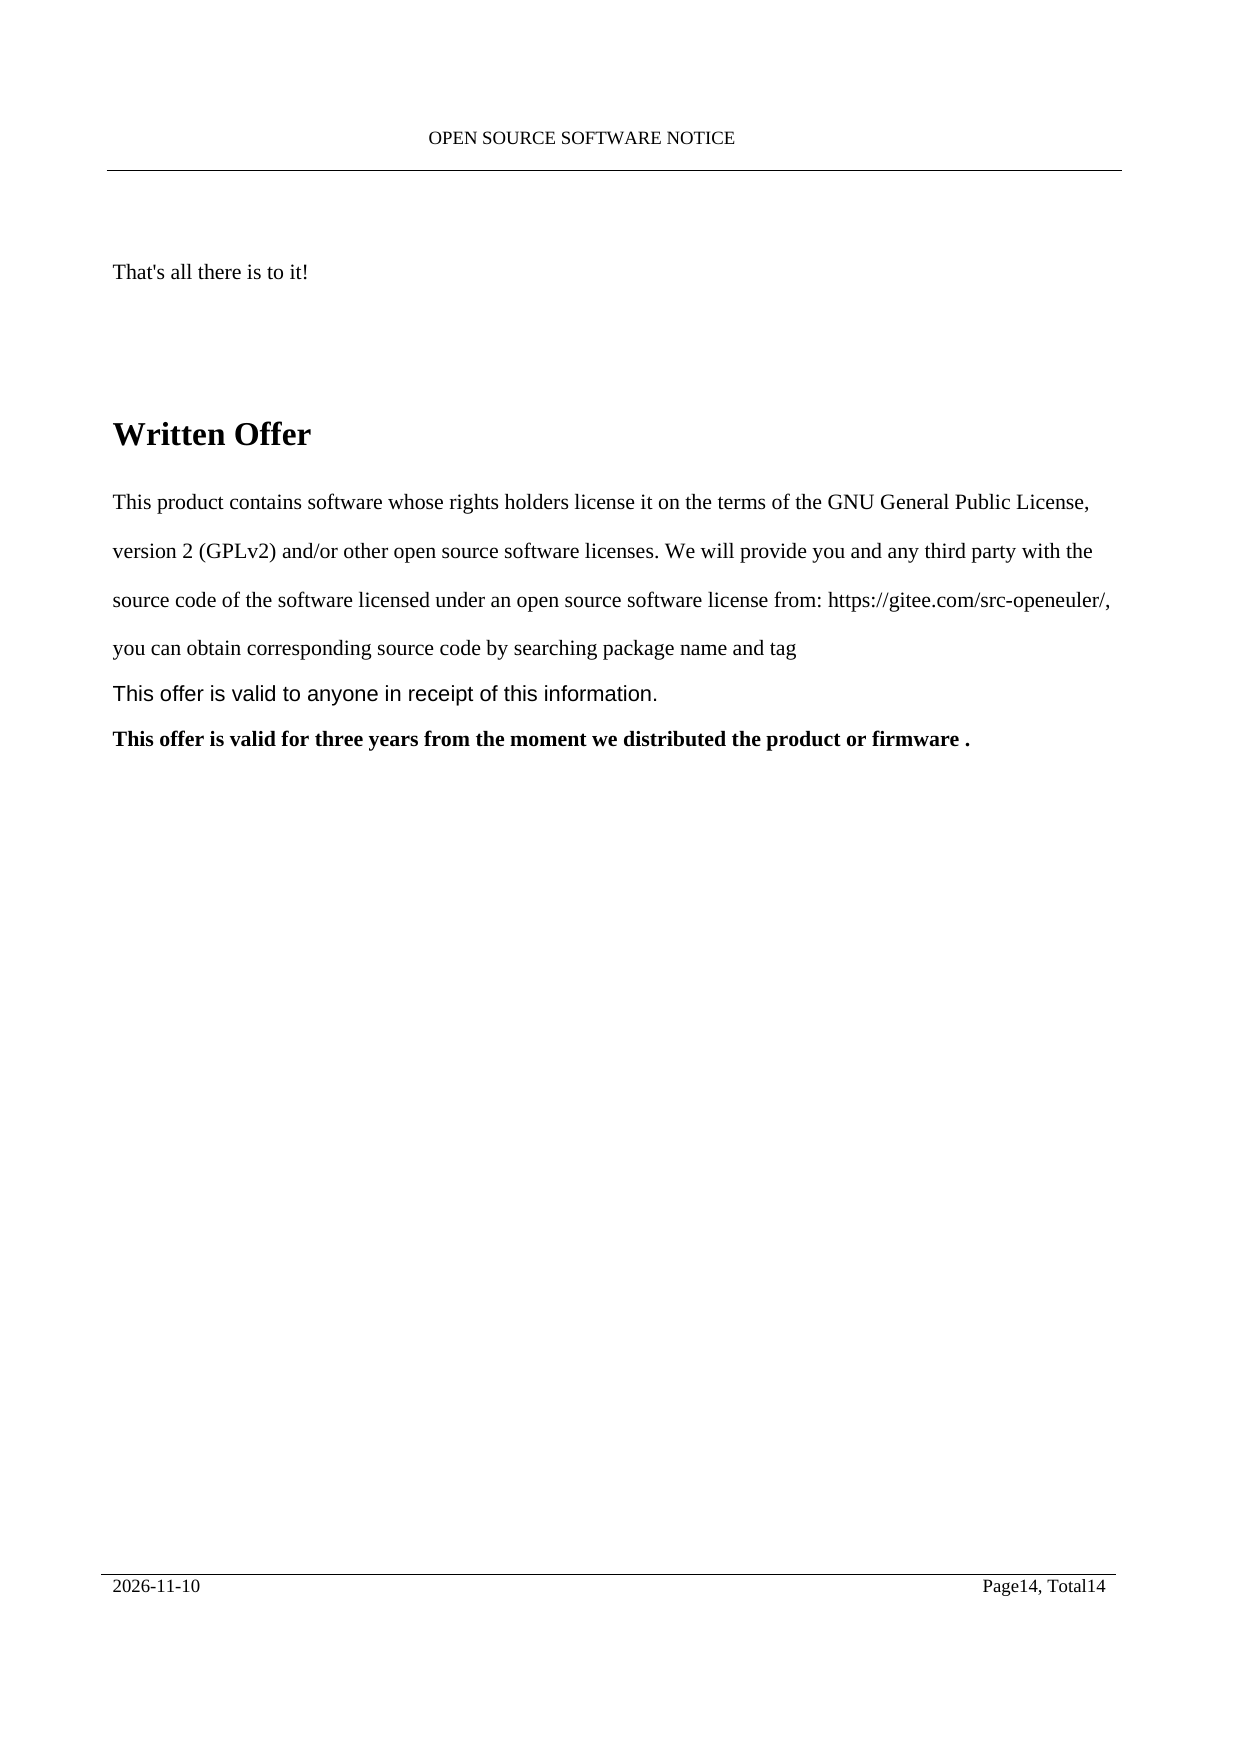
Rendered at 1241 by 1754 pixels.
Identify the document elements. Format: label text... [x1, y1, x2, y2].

text This offer is valid to anyone in receipt of this information. [112, 677, 1128, 709]
text Written Offer [112, 401, 1128, 466]
text This product contains software whose rights holders license it on the terms of the GNU General Public License, version 2 (GPLv2) and/or other open source software licenses. We will provide you and any third party with the source code of the software licensed under an open source software license from: https://gitee.com/src-openeuler/, you can obtain corresponding source code by searching package name and tag [112, 486, 1128, 664]
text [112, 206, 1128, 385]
text This offer is valid for three years from the moment we distributed the product or firmware . [112, 722, 1128, 754]
